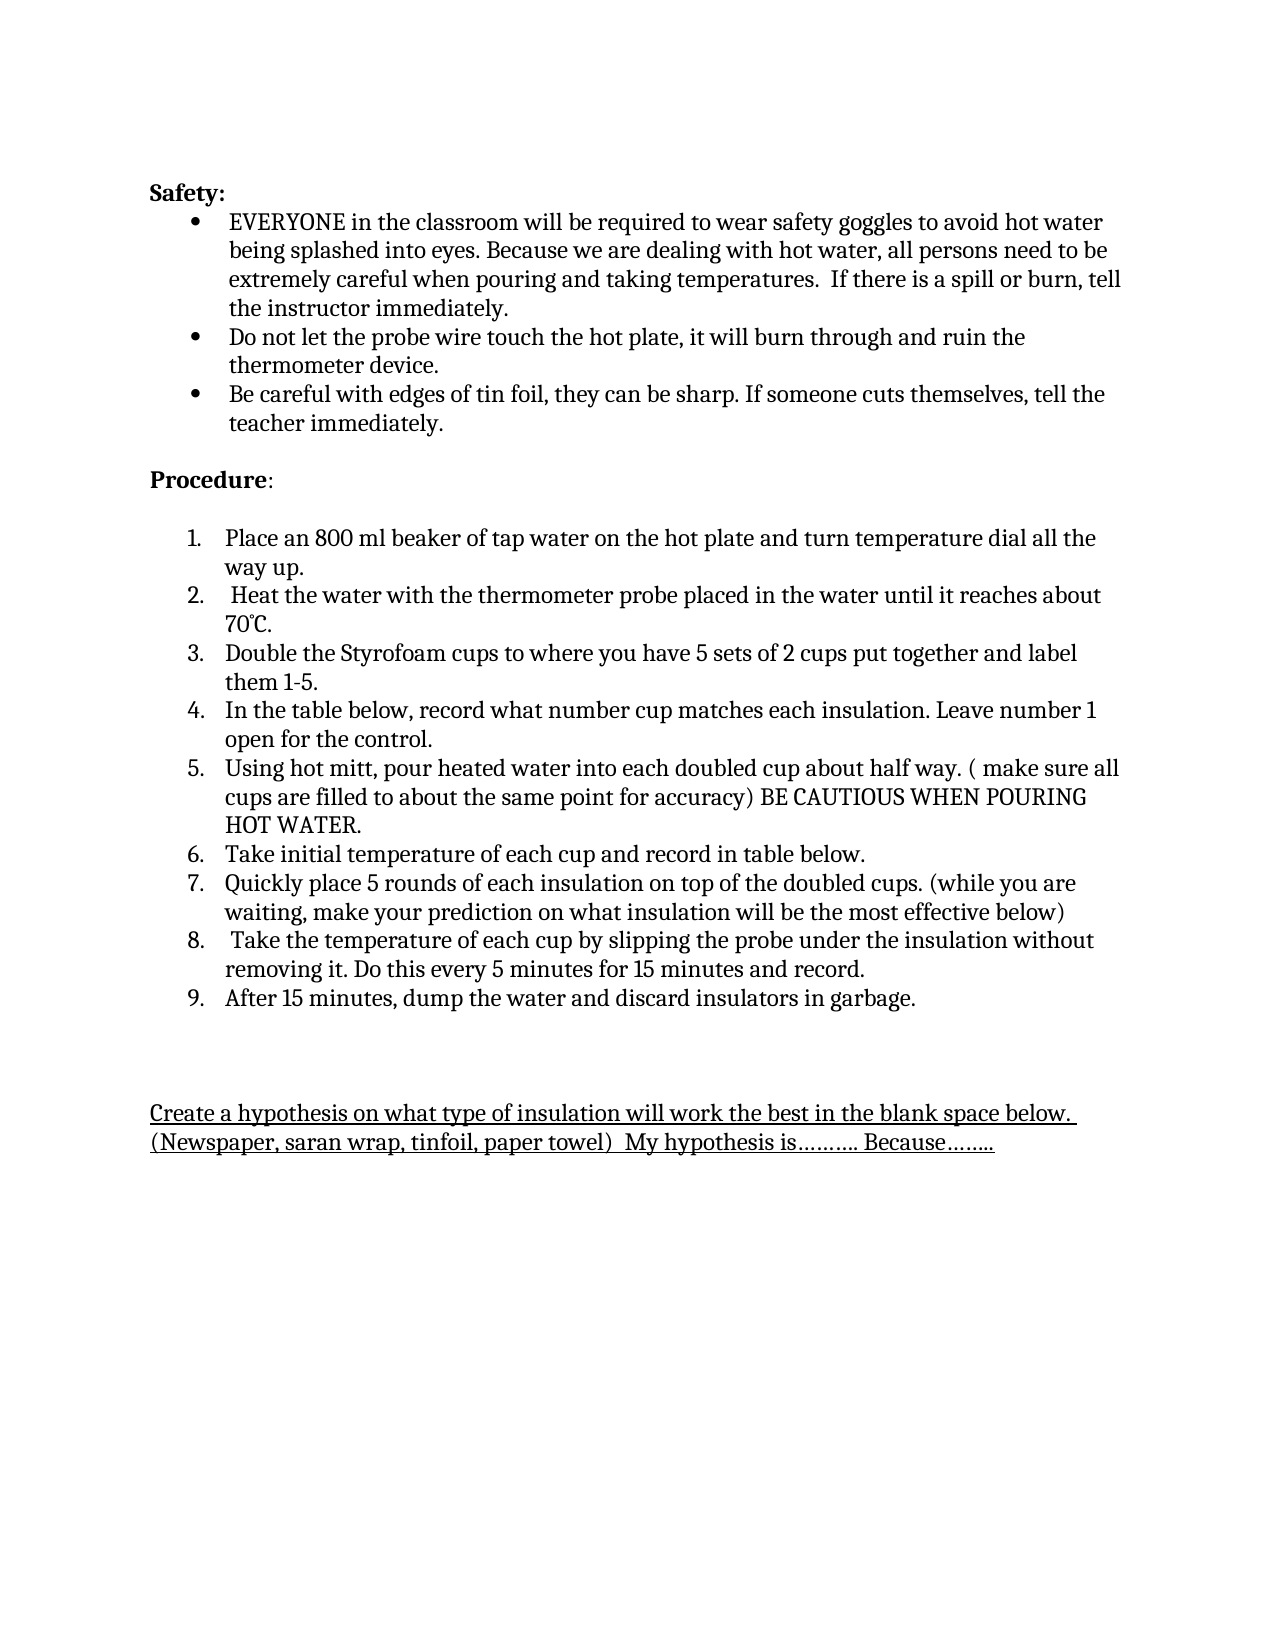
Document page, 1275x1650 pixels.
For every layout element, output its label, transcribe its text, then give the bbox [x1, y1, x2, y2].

list Take the temperature of each cup by slipping the probe under the insulation without removing it. Do this every 5 minutes for 15 minutes and record. [187, 926, 1125, 984]
list In the table below, record what number cup matches each insulation. Leave number 1 open for the control. [187, 696, 1125, 754]
list Place an 800 ml beaker of tap water on the hot plate and turn temperature dial all the way up. [187, 524, 1125, 581]
text Procedure: [150, 466, 1125, 495]
list Do not let the probe wire touch the hot plate, it will burn through and ruin the thermometer device. [191, 322, 1125, 380]
list Be careful with edges of tin foil, they can be sharp. If someone cuts themselves, tell the teacher immediately. [191, 380, 1125, 437]
list Double the Styrofoam cups to where you have 5 sets of 2 cups put together and label them 1-5. [187, 639, 1125, 696]
list Take initial temperature of each cup and record in table below. [187, 840, 1125, 869]
list Quickly place 5 rounds of each insulation on top of the doubled cups. (while you are waiting, make your prediction on what insulation will be the most effective below) [187, 869, 1125, 926]
text Create a hypothesis on what type of insulation will work the best in the blank space below. (Newspaper, saran wrap, tinfoil, paper towel) My hypothesis is………. Because…….. [150, 1099, 1125, 1156]
text Safety: [150, 179, 1125, 207]
list Using hot mitt, pour heated water into each doubled cup about half way. ( make sure all cups are filled to about the same point for accuracy) BE CAUTIOUS WHEN POURING HOT WATER. [187, 754, 1125, 840]
list Heat the water with the thermometer probe placed in the water until it reaches about 70˚C. [187, 581, 1125, 639]
list After 15 minutes, dump the water and discard insulators in garbage. [187, 984, 1125, 1012]
list EVERYONE in the classroom will be required to wear safety goggles to avoid hot water being splashed into eyes. Because we are dealing with hot water, all persons need to be extremely careful when pouring and taking temperatures. If there is a spill or burn, tell the instructor immediately. [191, 207, 1125, 322]
